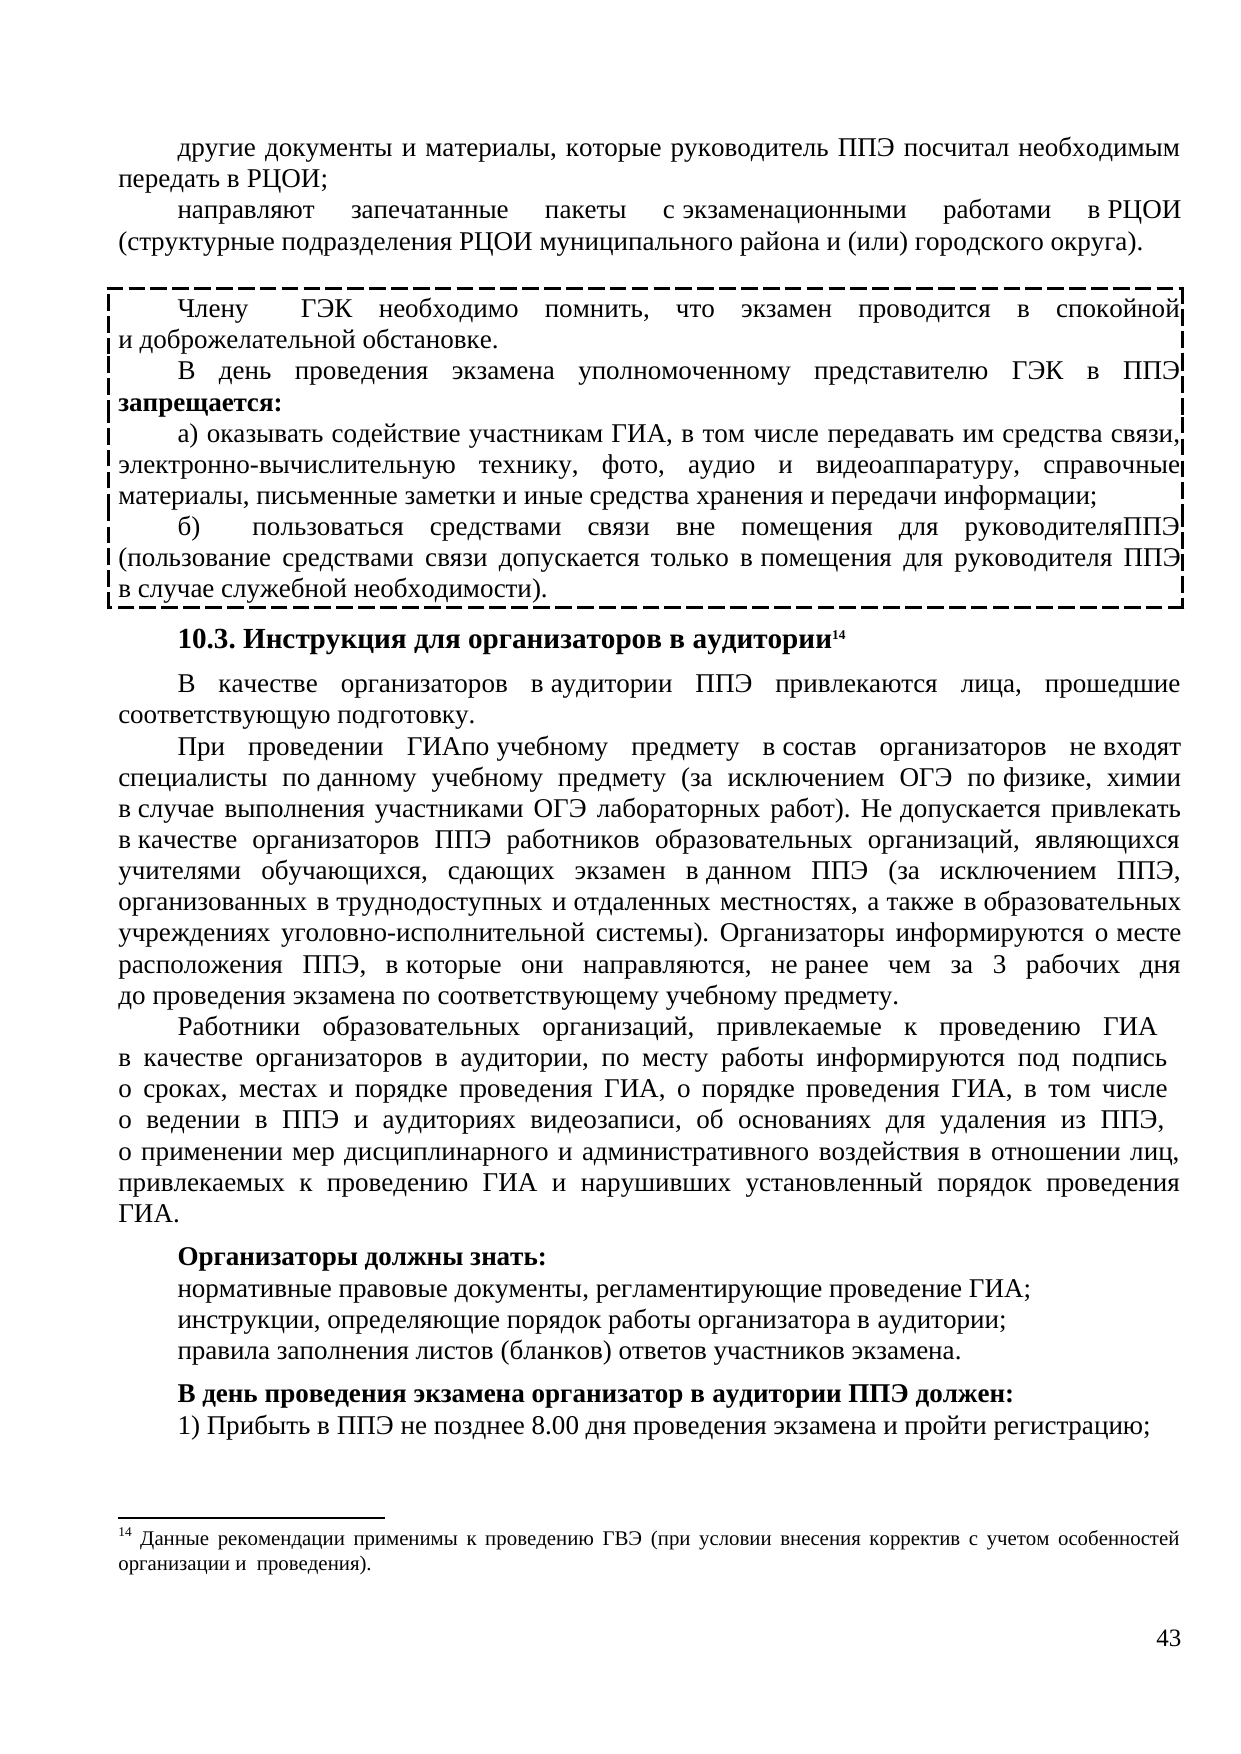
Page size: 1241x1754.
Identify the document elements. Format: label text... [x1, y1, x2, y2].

list инструкции, определяющие порядок работы организатора в аудитории; [177, 1303, 1181, 1334]
text В день проведения экзамена организатор в аудитории ППЭ должен: [118, 1378, 1181, 1409]
list другие документы и материалы, которые руководитель ППЭ посчитал необходимым передать в РЦОИ; [118, 131, 1181, 193]
list направляют запечатанные пакеты с экзаменационными работами в РЦОИ (структурные подразделения РЦОИ муниципального района и (или) городского округа). [118, 193, 1181, 256]
text б) пользоваться средствами связи вне помещения для руководителяППЭ (пользование средствами связи допускается только в помещения для руководителя ППЭ в случае служебной необходимости). [107, 505, 1184, 609]
list правила заполнения листов (бланков) ответов участников экзамена. [177, 1334, 1181, 1365]
text В день проведения экзамена уполномоченному представителю ГЭК в ППЭ запрещается: [118, 354, 1181, 417]
text В качестве организаторов в аудитории ППЭ привлекаются лица, прошедшие соответствующую подготовку. [118, 667, 1181, 730]
text Организаторы должны знать: [118, 1241, 1181, 1272]
list нормативные правовые документы, регламентирующие проведение ГИА; [177, 1272, 1181, 1303]
text а) оказывать содействие участникам ГИА, в том числе передавать им средства связи, электронно-вычислительную технику, фото, аудио и видеоаппаратуру, справочные материалы, письменные заметки и иные средства хранения и передачи информации; [118, 417, 1181, 505]
text При проведении ГИАпо учебному предмету в состав организаторов не входят специалисты по данному учебному предмету (за исключением ОГЭ по физике, химии в случае выполнения участниками ОГЭ лабораторных работ). Не допускается привлекать в качестве организаторов ППЭ работников образовательных организаций, являющихся учителями обучающихся, сдающих экзамен в данном ППЭ (за исключением ППЭ, организованных в труднодоступных и отдаленных местностях, а также в образовательных учреждениях уголовно-исполнительной системы). Организаторы информируются о месте расположения ППЭ, в которые они направляются, не ранее чем за 3 рабочих дня до проведения экзамена по соответствующему учебному предмету. [118, 730, 1181, 1010]
text 1) Прибыть в ППЭ не позднее 8.00 дня проведения экзамена и пройти регистрацию; [118, 1409, 1181, 1440]
subtitle 10.3. Инструкция для организаторов в аудитории [118, 621, 1181, 655]
text Работники образовательных организаций, привлекаемые к проведению ГИА в качестве организаторов в аудитории, по месту работы информируются под подпись о сроках, местах и порядке проведения ГИА, о порядке проведения ГИА, в том числе о ведении в ППЭ и аудиториях видеозаписи, об основаниях для удаления из ППЭ, о применении мер дисциплинарного и административного воздействия в отношении лиц, привлекаемых к проведению ГИА и нарушивших установленный порядок проведения ГИА. [118, 1010, 1181, 1228]
text Члену ГЭК необходимо помнить, что экзамен проводится в спокойной и доброжелательной обстановке. [107, 287, 1184, 354]
